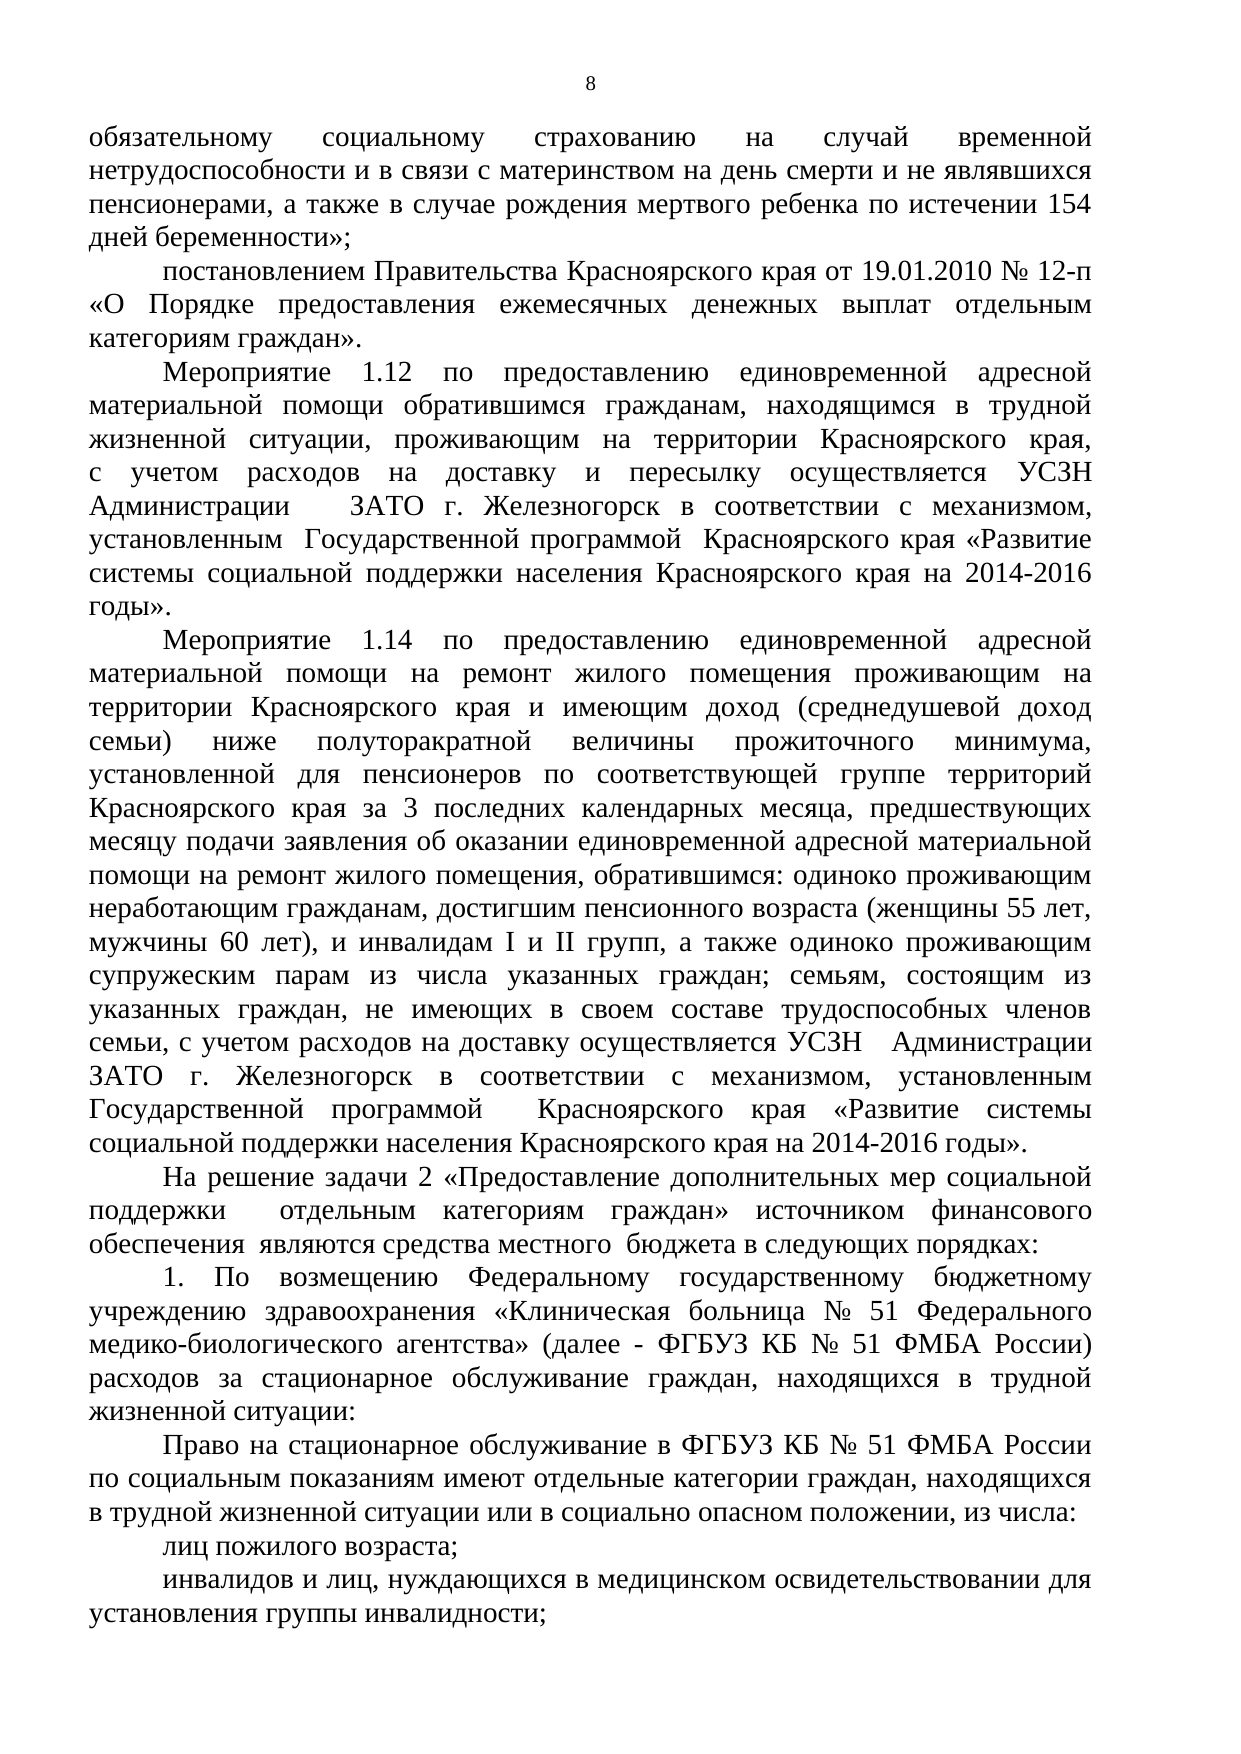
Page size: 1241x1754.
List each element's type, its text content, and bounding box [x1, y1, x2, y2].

text Мероприятие 1.14 по предоставлению единовременной адресной материальной помощи на ремонт жилого помещения проживающим на территории Красноярского края и имеющим доход (среднедушевой доход семьи) ниже полуторакратной величины прожиточного минимума, установленной для пенсионеров по соответствующей группе территорий Красноярского края за 3 последних календарных месяца, предшествующих месяцу подачи заявления об оказании единовременной адресной материальной помощи на ремонт жилого помещения, обратившимся: одиноко проживающим неработающим гражданам, достигшим пенсионного возраста (женщины 55 лет, мужчины 60 лет), и инвалидам I и II групп, а также одиноко проживающим супружеским парам из числа указанных граждан; семьям, состоящим из указанных граждан, не имеющих в своем составе трудоспособных членов семьи, с учетом расходов на доставку осуществляется УСЗН Администрации ЗАТО г. Железногорск в соответствии с механизмом, установленным Государственной программой Красноярского края «Развитие системы социальной поддержки населения Красноярского края на 2014-2016 годы». [89, 622, 1092, 1159]
text На решение задачи 2 «Предоставление дополнительных мер социальной поддержки отдельным категориям граждан» источником финансового обеспечения являются средства местного бюджета в следующих порядках: [89, 1159, 1092, 1259]
text постановлением Правительства Красноярского края от 19.01.2010 № 12-п «О Порядке предоставления ежемесячных денежных выплат отдельным категориям граждан». [89, 253, 1092, 354]
text 1. По возмещению Федеральному государственному бюджетному учреждению здравоохранения «Клиническая больница № 51 Федерального медико-биологического агентства» (далее - ФГБУЗ КБ № 51 ФМБА России) расходов за стационарное обслуживание граждан, находящихся в трудной жизненной ситуации: [89, 1259, 1092, 1427]
text лиц пожилого возраста; [89, 1528, 1092, 1561]
text Мероприятие 1.12 по предоставлению единовременной адресной материальной помощи обратившимся гражданам, находящимся в трудной жизненной ситуации, проживающим на территории Красноярского края, с учетом расходов на доставку и пересылку осуществляется УСЗН Администрации ЗАТО г. Железногорск в соответствии с механизмом, установленным Государственной программой Красноярского края «Развитие системы социальной поддержки населения Красноярского края на 2014-2016 годы». [89, 354, 1092, 622]
text инвалидов и лиц, нуждающихся в медицинском освидетельствовании для установления группы инвалидности; [89, 1561, 1092, 1628]
text Право на стационарное обслуживание в ФГБУЗ КБ № 51 ФМБА России по социальным показаниям имеют отдельные категории граждан, находящихся в трудной жизненной ситуации или в социально опасном положении, из числа: [89, 1427, 1092, 1528]
